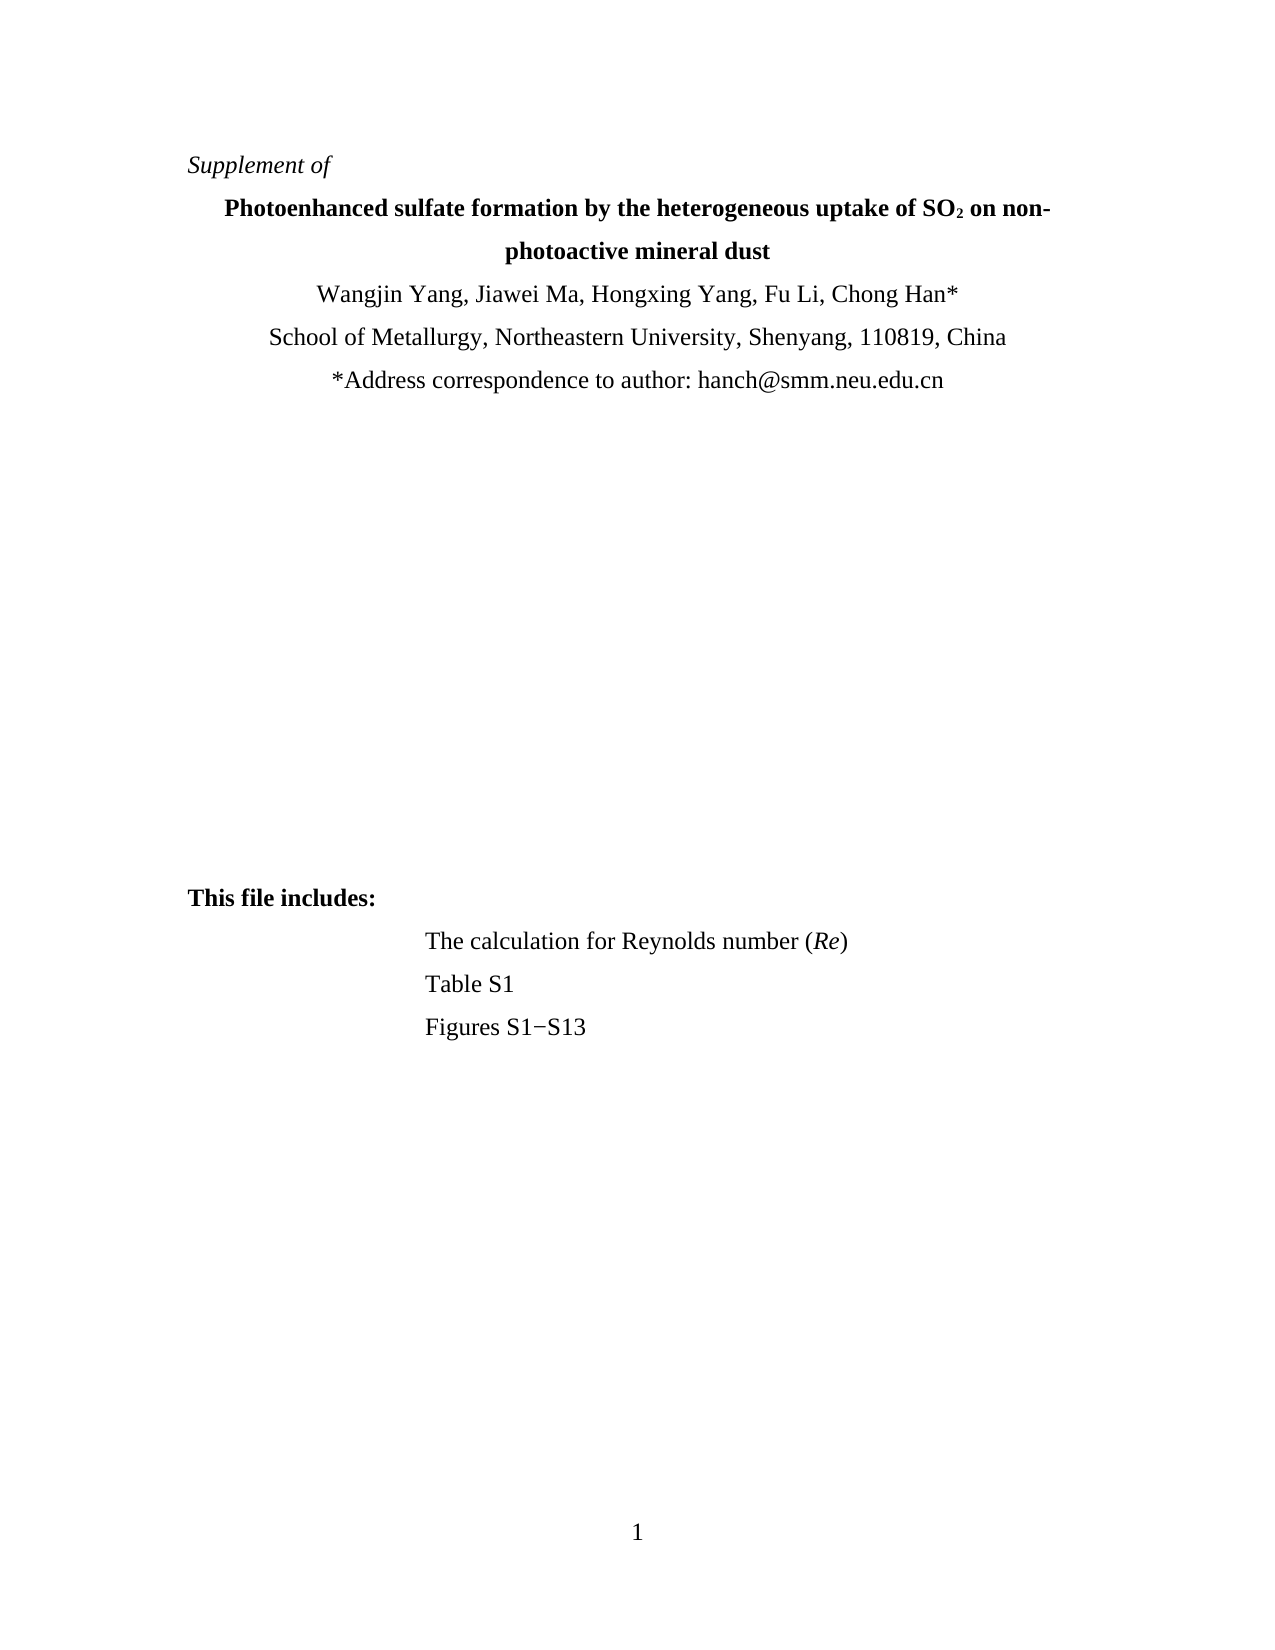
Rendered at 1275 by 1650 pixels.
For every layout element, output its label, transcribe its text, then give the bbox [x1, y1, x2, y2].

text Photoenhanced sulfate formation by the heterogeneous uptake of SO2 on non-photoactive mineral dust [187, 193, 1087, 265]
text Supplement of [187, 150, 1087, 179]
text The calculation for Reynolds number (Re) [187, 926, 1087, 955]
text Figures S1−S13 [187, 1012, 1087, 1041]
text This file includes: [187, 883, 1087, 912]
text School of Metallurgy, Northeastern University, Shenyang, 110819, China [187, 322, 1087, 351]
text Wangjin Yang, Jiawei Ma, Hongxing Yang, Fu Li, Chong Han* [187, 279, 1087, 308]
text *Address correspondence to author: hanch@smm.neu.edu.cn [187, 366, 1087, 394]
text Table S1 [187, 969, 1087, 998]
